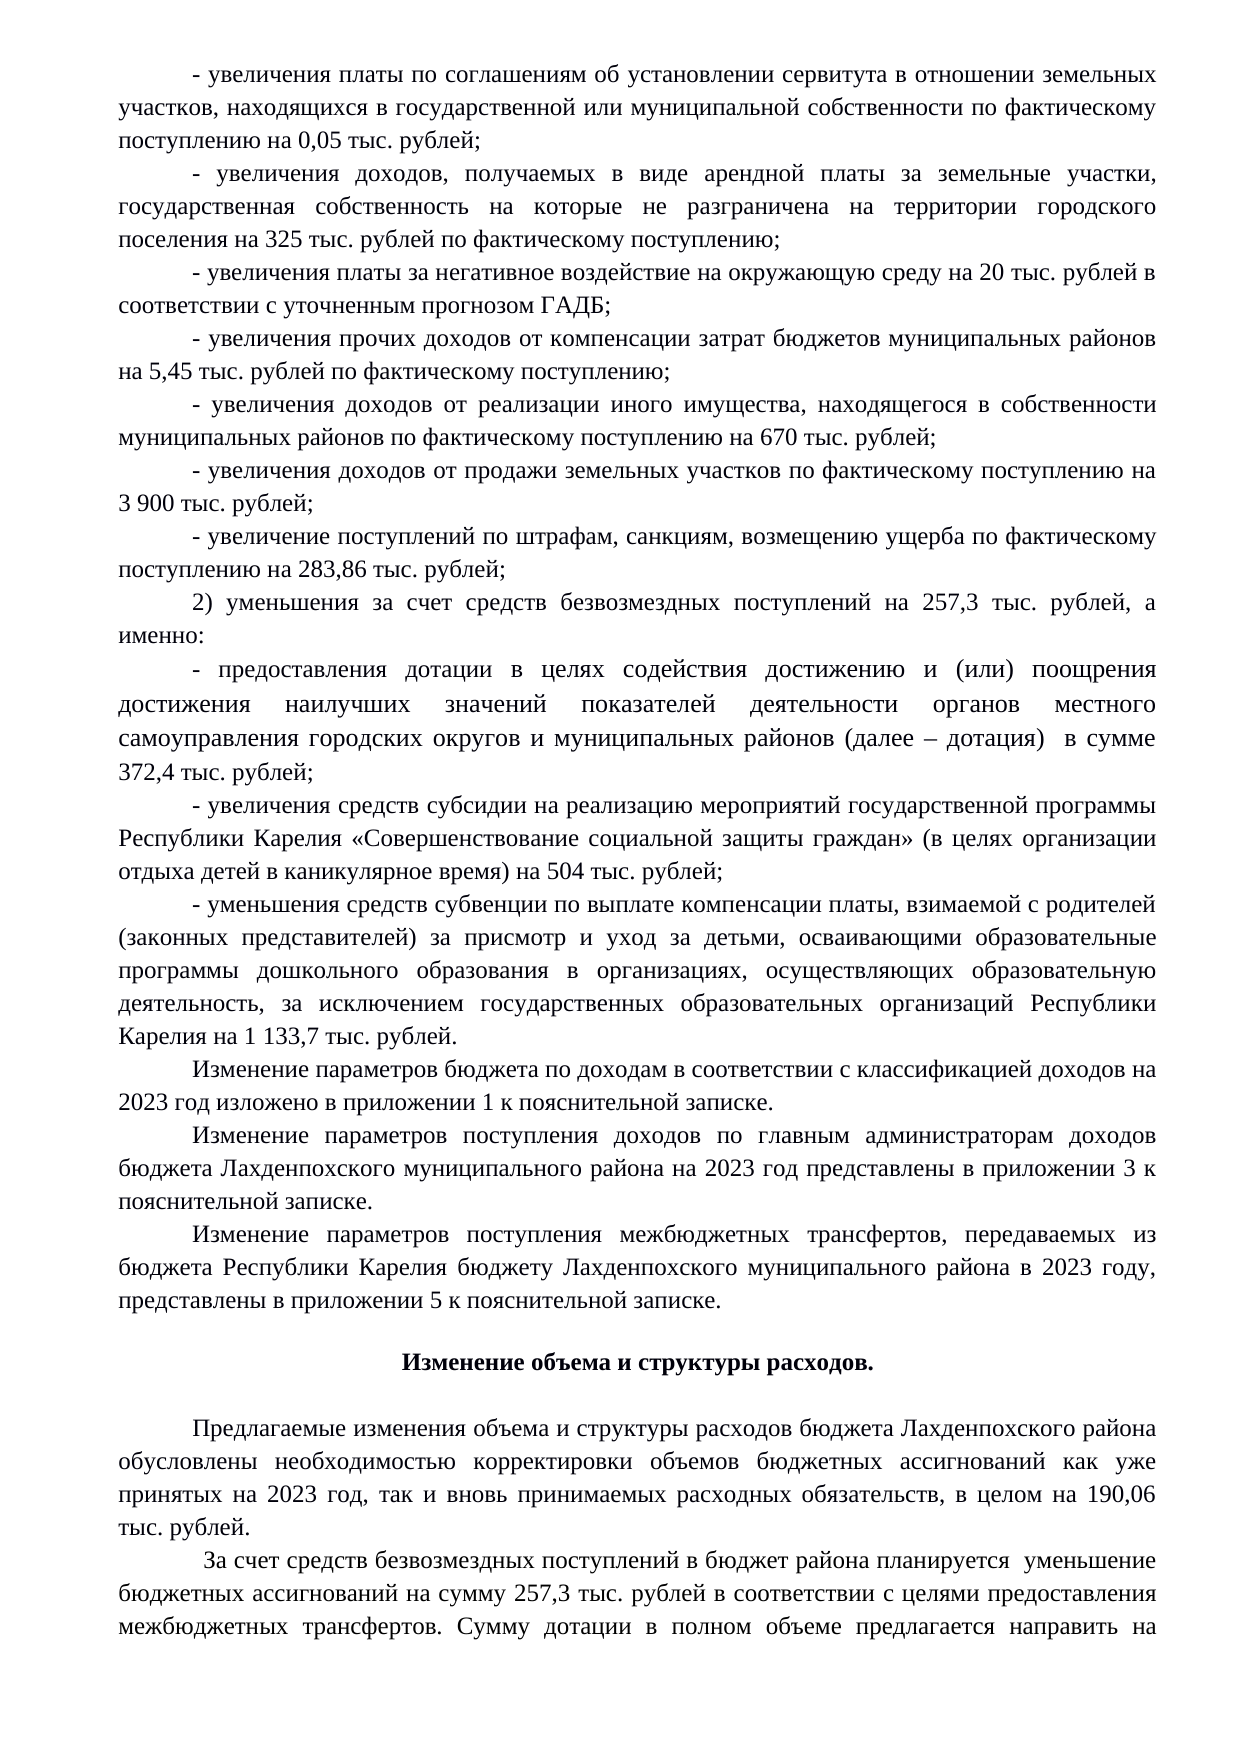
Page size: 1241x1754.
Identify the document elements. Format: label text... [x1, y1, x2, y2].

text - увеличения средств субсидии на реализацию мероприятий государственной программы Республики Карелия «Совершенствование социальной защиты граждан» (в целях организации отдыха детей в каникулярное время) на 504 тыс. рублей; [118, 790, 1157, 884]
text - увеличения доходов от продажи земельных участков по фактическому поступлению на 3 900 тыс. рублей; [118, 455, 1157, 517]
text - увеличение поступлений по штрафам, санкциям, возмещению ущерба по фактическому поступлению на 283,86 тыс. рублей; [118, 521, 1157, 583]
text - увеличения доходов от реализации иного имущества, находящегося в собственности муниципальных районов по фактическому поступлению на 670 тыс. рублей; [118, 389, 1157, 451]
text 2) уменьшения за счет средств безвозмездных поступлений на 257,3 тыс. рублей, а именно: [118, 587, 1157, 649]
text Предлагаемые изменения объема и структуры расходов бюджета Лахденпохского района обусловлены необходимостью корректировки объемов бюджетных ассигнований как уже принятых на 2023 год, так и вновь принимаемых расходных обязательств, в целом на 190,06 тыс. рублей. [118, 1413, 1157, 1541]
text - увеличения платы за негативное воздействие на окружающую среду на 20 тыс. рублей в соответствии с уточненным прогнозом ГАДБ; [118, 257, 1157, 319]
text Изменение параметров поступления межбюджетных трансфертов, передаваемых из бюджета Республики Карелия бюджету Лахденпохского муниципального района в 2023 году, представлены в приложении 5 к пояснительной записке. [118, 1219, 1157, 1314]
text Изменение параметров поступления доходов по главным администраторам доходов бюджета Лахденпохского муниципального района на 2023 год представлены в приложении 3 к пояснительной записке. [118, 1120, 1157, 1215]
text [118, 1545, 1157, 1640]
text - увеличения прочих доходов от компенсации затрат бюджетов муниципальных районов на 5,45 тыс. рублей по фактическому поступлению; [118, 323, 1157, 385]
text Изменение объема и структуры расходов. [118, 1347, 1157, 1376]
text - уменьшения средств субвенции по выплате компенсации платы, взимаемой с родителей (законных представителей) за присмотр и уход за детьми, осваивающими образовательные программы дошкольного образования в организациях, осуществляющих образовательную деятельность, за исключением государственных образовательных организаций Республики Карелия на 1 133,7 тыс. рублей. [118, 889, 1157, 1049]
text - увеличения доходов, получаемых в виде арендной платы за земельные участки, государственная собственность на которые не разграничена на территории городского поселения на 325 тыс. рублей по фактическому поступлению; [118, 158, 1157, 253]
text - увеличения платы по соглашениям об установлении сервитута в отношении земельных участков, находящихся в государственной или муниципальной собственности по фактическому поступлению на 0,05 тыс. рублей; [118, 59, 1157, 154]
text Изменение параметров бюджета по доходам в соответствии с классификацией доходов на 2023 год изложено в приложении 1 к пояснительной записке. [118, 1054, 1157, 1116]
text - предоставления дотации в целях содействия достижению и (или) поощрения достижения наилучших значений показателей деятельности органов местного самоуправления городских округов и муниципальных районов (далее – дотация) в сумме 372,4 тыс. рублей; [118, 653, 1157, 785]
